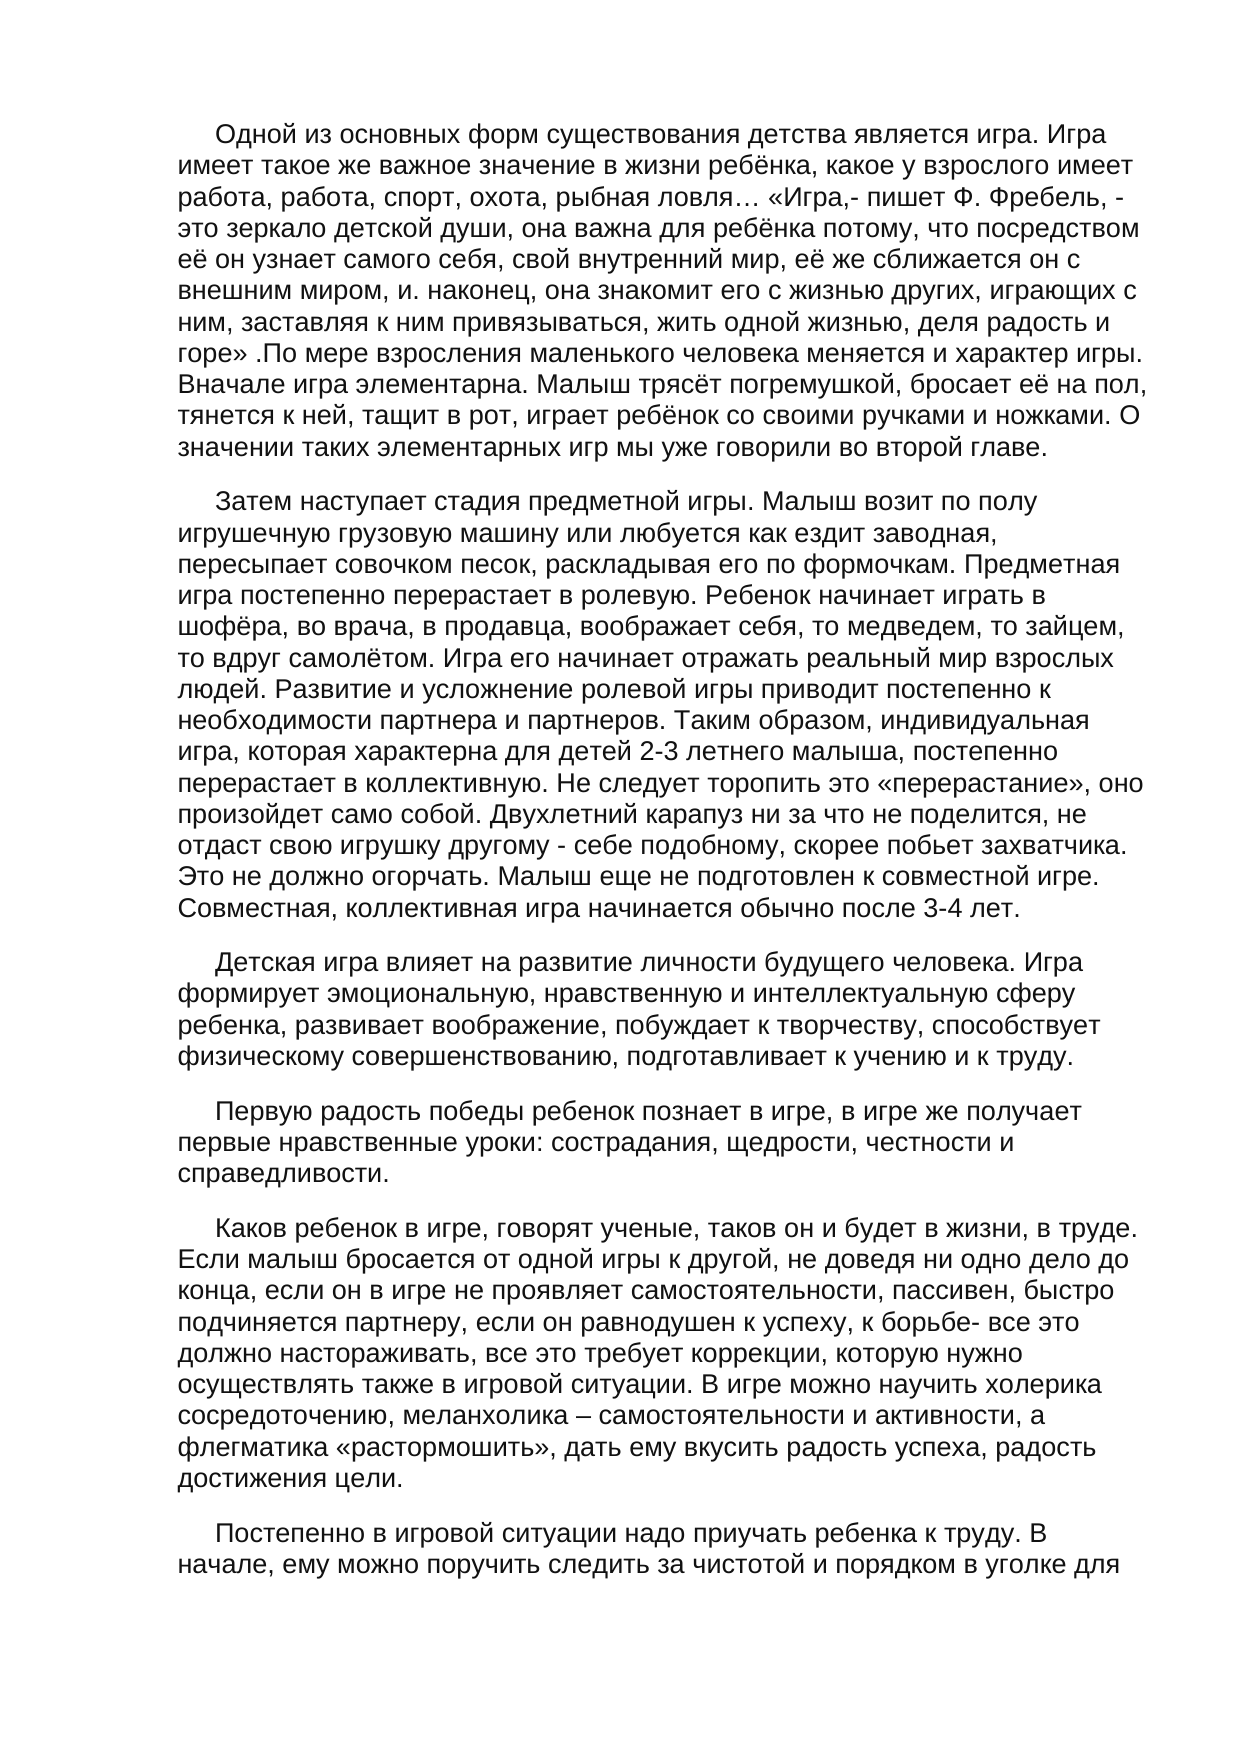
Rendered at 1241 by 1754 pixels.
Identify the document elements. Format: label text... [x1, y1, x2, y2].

text Затем наступает стадия предметной игры. Малыш возит по полу игрушечную грузовую машину или любуется как ездит заводная, пересыпает совочком песок, раскладывая его по формочкам. Предметная игра постепенно перерастает в ролевую. Ребенок начинает играть в шофёра, во врача, в продавца, воображает себя, то медведем, то зайцем, то вдруг самолётом. Игра его начинает отражать реальный мир взрослых людей. Развитие и усложнение ролевой игры приводит постепенно к необходимости партнера и партнеров. Таким образом, индивидуальная игра, которая характерна для детей 2-3 летнего малыша, постепенно перерастает в коллективную. Не следует торопить это «перерастание», оно произойдет само собой. Двухлетний карапуз ни за что не поделится, не отдаст свою игрушку другому - себе подобному, скорее побьет захватчика. Это не должно огорчать. Малыш еще не подготовлен к совместной игре. Совместная, коллективная игра начинается обычно после 3-4 лет. [177, 485, 1152, 923]
text Первую радость победы ребенок познает в игре, в игре же получает первые нравственные уроки: сострадания, щедрости, честности и справедливости. [177, 1095, 1152, 1188]
text Одной из основных форм существования детства является игра. Игра имеет такое же важное значение в жизни ребёнка, какое у взрослого имеет работа, работа, спорт, охота, рыбная ловля… «Игра,- пишет Ф. Фребель, - это зеркало детской души, она важна для ребёнка потому, что посредством её он узнает самого себя, свой внутренний мир, её же сближается он с внешним миром, и. наконец, она знакомит его с жизнью других, играющих с ним, заставляя к ним привязываться, жить одной жизнью, деля радость и горе» .По мере взросления маленького человека меняется и характер игры. Вначале игра элементарна. Малыш трясёт погремушкой, бросает её на пол, тянется к ней, тащит в рот, играет ребёнок со своими ручками и ножками. О значении таких элементарных игр мы уже говорили во второй главе. [177, 118, 1152, 462]
text Каков ребенок в игре, говорят ученые, таков он и будет в жизни, в труде. Если малыш бросается от одной игры к другой, не доведя ни одно дело до конца, если он в игре не проявляет самостоятельности, пассивен, быстро подчиняется партнеру, если он равнодушен к успеху, к борьбе- все это должно настораживать, все это требует коррекции, которую нужно осуществлять также в игровой ситуации. В игре можно научить холерика сосредоточению, меланхолика – самостоятельности и активности, а флегматика «растормошить», дать ему вкусить радость успеха, радость достижения цели. [177, 1212, 1152, 1493]
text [177, 1517, 1152, 1579]
text Детская игра влияет на развитие личности будущего человека. Игра формирует эмоциональную, нравственную и интеллектуальную сферу ребенка, развивает воображение, побуждает к творчеству, способствует физическому совершенствованию, подготавливает к учению и к труду. [177, 946, 1152, 1071]
